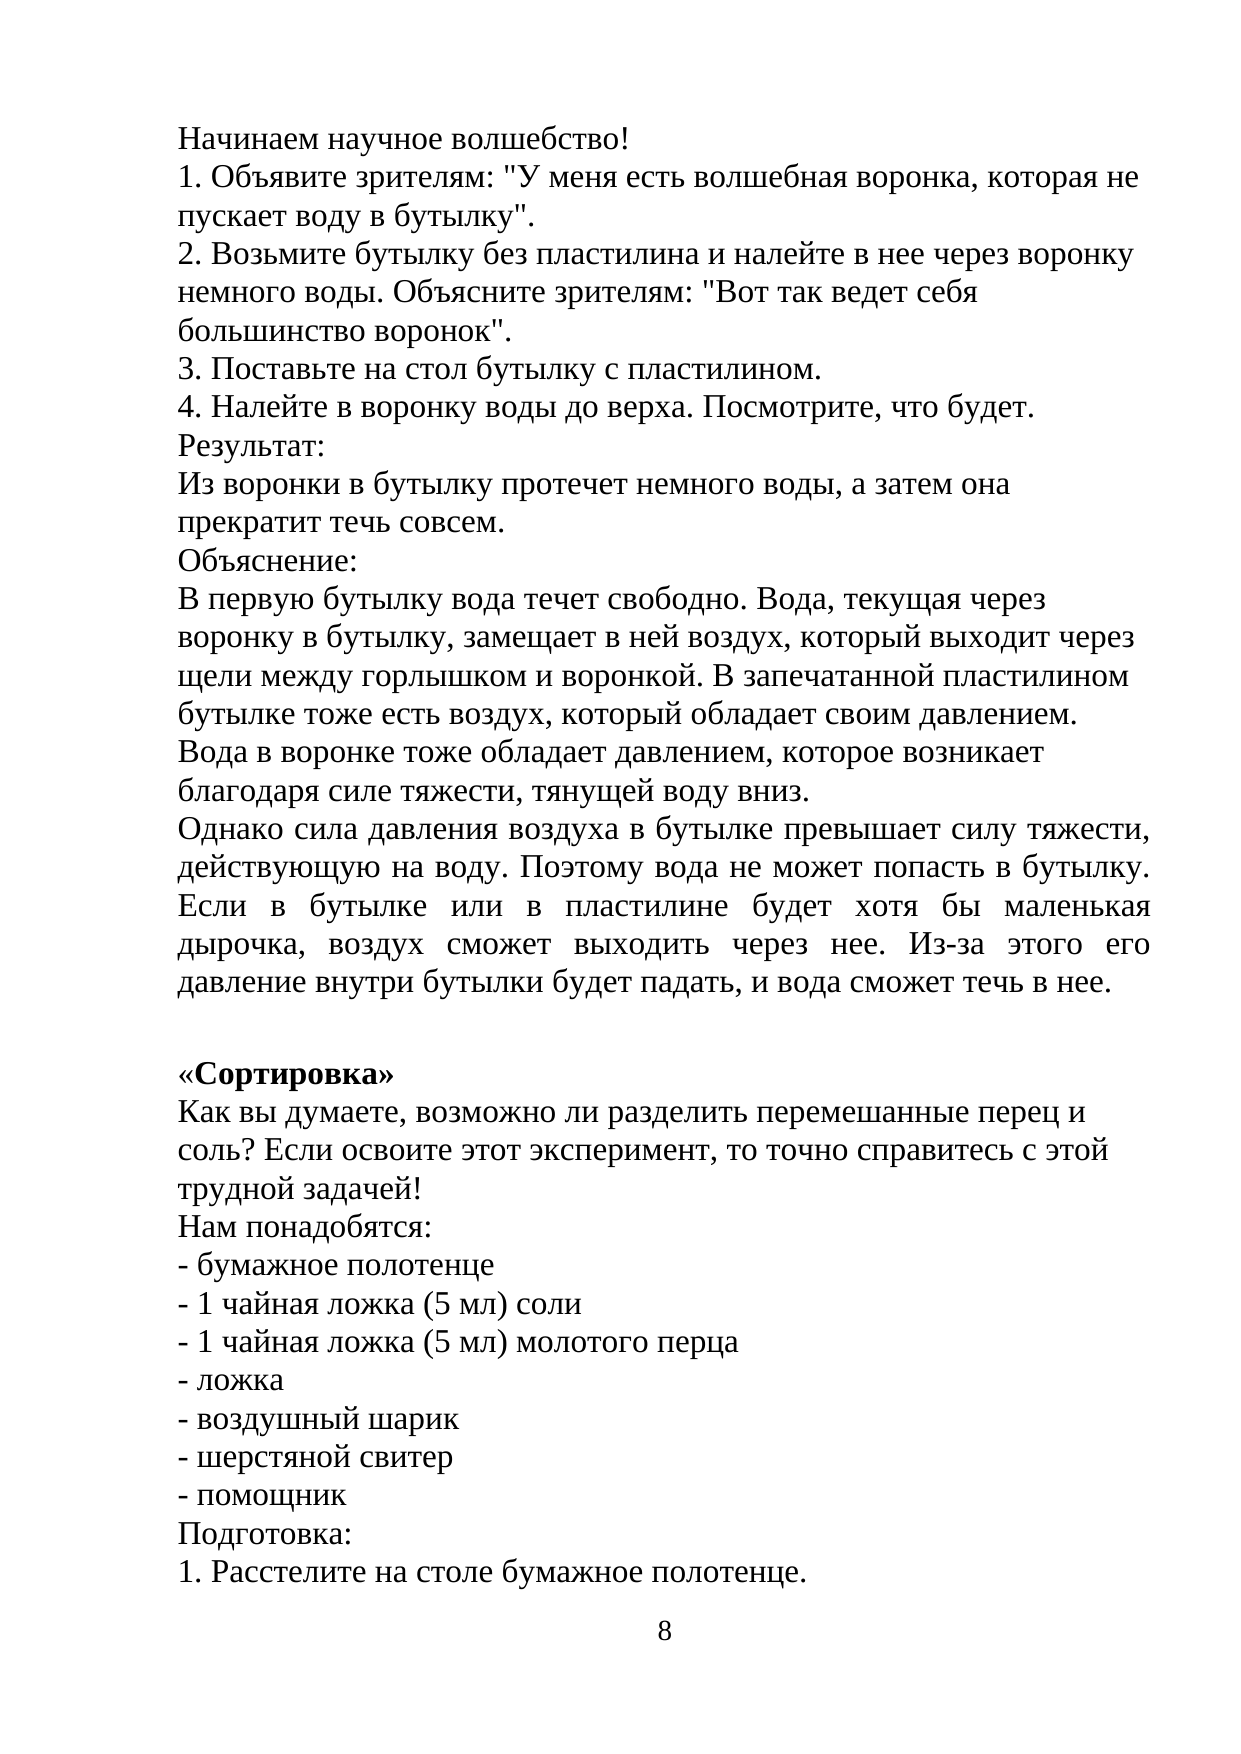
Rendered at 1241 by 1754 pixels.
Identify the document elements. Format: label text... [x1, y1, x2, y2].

text Однако сила давления воздуха в бутылке превышает силу тяжести, действующую на воду. Поэтому вода не может попасть в бутылку. Если в бутылке или в пластилине будет хотя бы маленькая дырочка, воздух сможет выходить через нее. Из-за этого его давление внутри бутылки будет падать, и вода сможет течь в нее. [177, 808, 1152, 1000]
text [177, 1053, 1152, 1590]
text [177, 118, 1152, 808]
